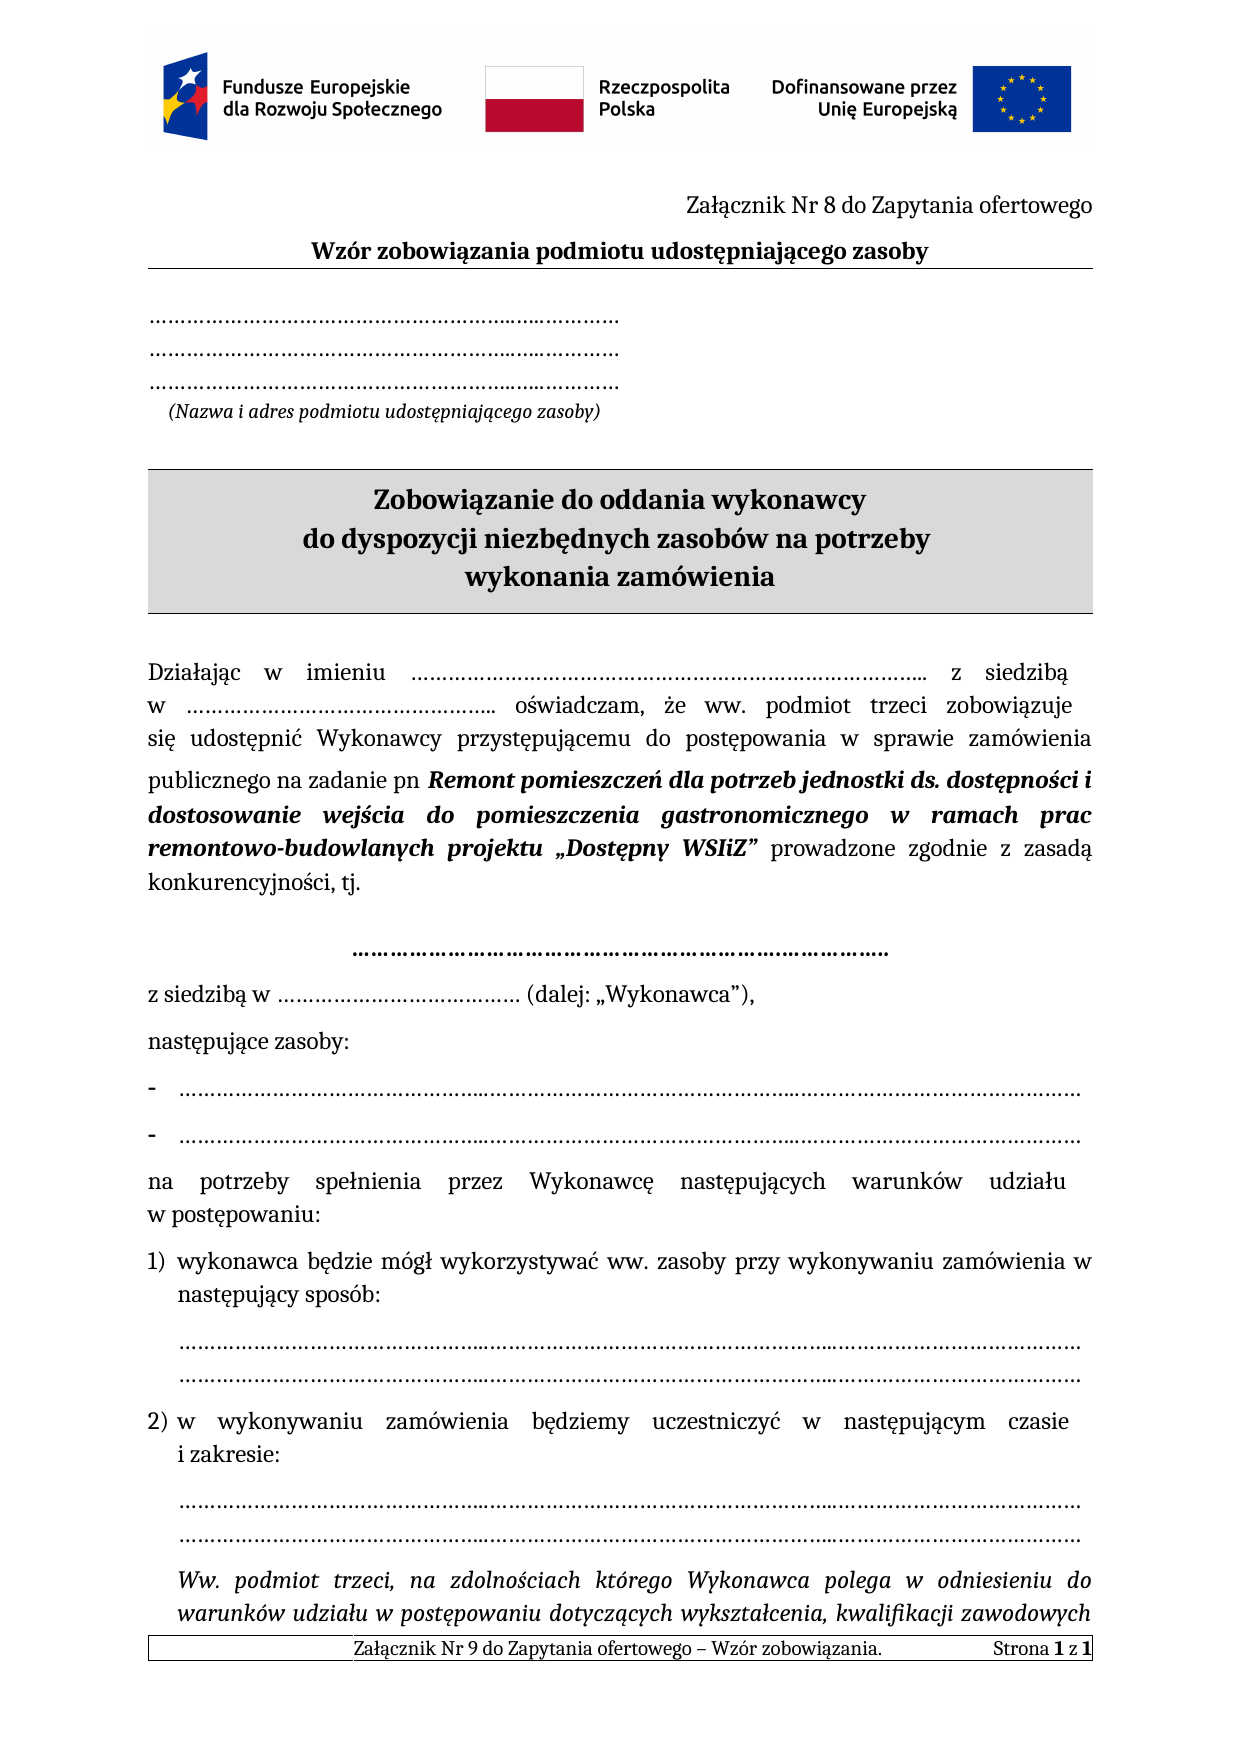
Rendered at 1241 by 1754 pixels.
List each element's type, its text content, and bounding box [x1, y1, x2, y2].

text Załącznik Nr 8 do Zapytania ofertowego [148, 191, 1093, 219]
text (Nazwa i adres podmiotu udostępniającego zasoby) [148, 400, 621, 424]
text …………………………………………………..…..………… [148, 301, 651, 330]
text …………………………………………………..…..………… [148, 367, 651, 396]
list wykonawca będzie mógł wykorzystywać ww. zasoby przy wykonywaniu zamówienia w następujący sposób: [148, 1247, 1093, 1309]
text …………………………………………………..…..………… [148, 334, 651, 363]
text następujące zasoby: [148, 1027, 1093, 1056]
text Działając w imieniu ……………………………………………………………………….. z siedzibą w ………………………………………….. oświadczam, że ww. podmiot trzeci zobowiązuje się udostępnić Wykonawcy przystępującemu do postępowania w sprawie zamówienia publicznego na zadanie pn Remont pomieszczeń dla potrzeb jednostki ds. dostępności i dostosowanie wejścia do pomieszczenia gastronomicznego w ramach prac remontowo-budowlanych projektu „Dostępny WSIiZ” prowadzone zgodnie z zasadą konkurencyjności, tj. [148, 658, 1093, 896]
text …………………………………………..………………………………………………..………………………………… [177, 1486, 1093, 1515]
text Wzór zobowiązania podmiotu udostępniającego zasoby [148, 237, 1093, 268]
text …………………………………………..………………………………………………..………………………………… [177, 1360, 1093, 1389]
table_header Zobowiązanie do oddania wykonawcy do dyspozycji niezbędnych zasobów na potrzeby wykonania zamówienia [148, 470, 1093, 613]
text z siedzibą w ………………………………… (dalej: „Wykonawca”), [148, 980, 1093, 1009]
list w wykonywaniu zamówienia będziemy uczestniczyć w następującym czasie i zakresie: [148, 1407, 1093, 1468]
text na potrzeby spełnienia przez Wykonawcę następujących warunków udziału w postępowaniu: [148, 1167, 1093, 1229]
text …………………………………………..………………………………………………..………………………………… [177, 1327, 1093, 1356]
text …………………………………………..………………………………………………..………………………………… [177, 1519, 1093, 1548]
list …………………………………………..…………………………………………..……………………………………… [148, 1074, 1093, 1102]
list …………………………………………..…………………………………………..……………………………………… [148, 1121, 1093, 1149]
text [177, 1566, 1093, 1628]
text ………………………………………………………….…………….. [148, 933, 1093, 962]
